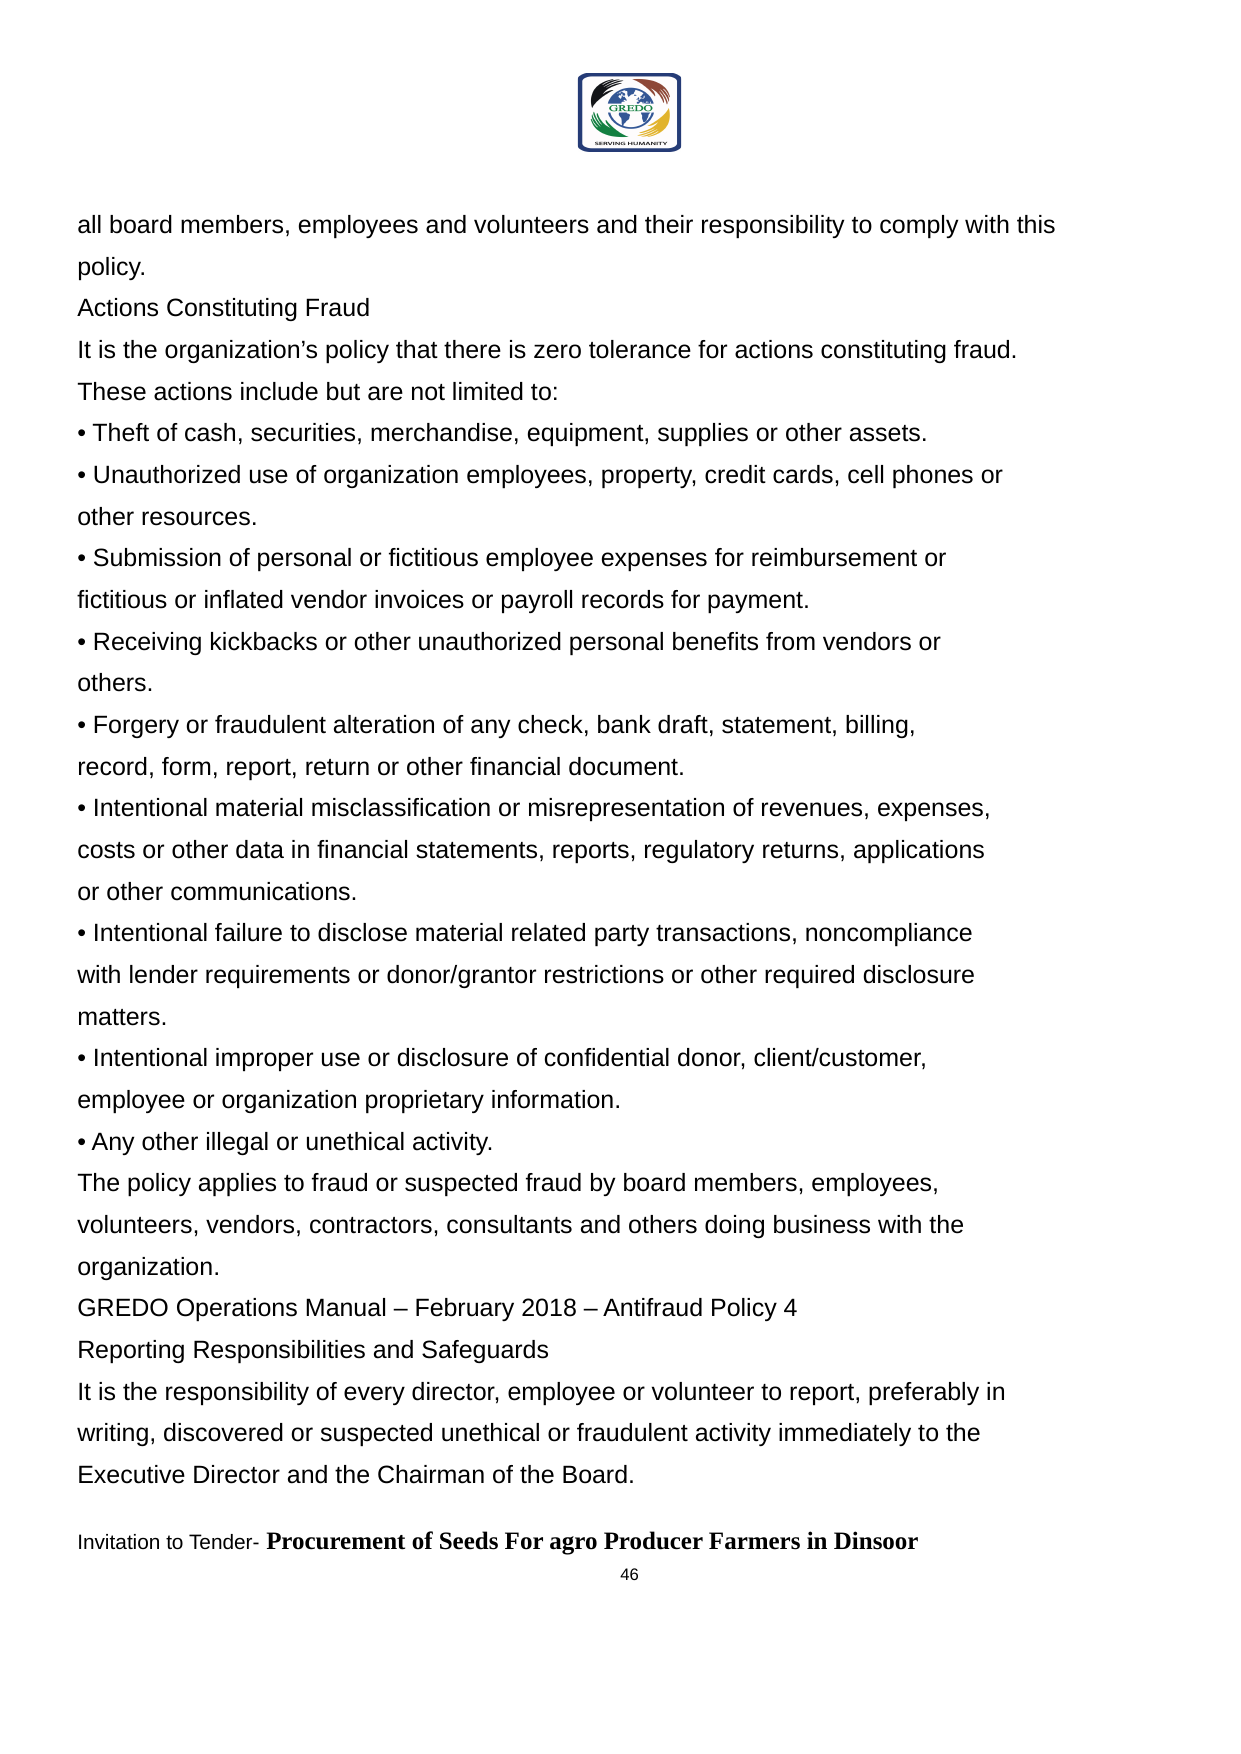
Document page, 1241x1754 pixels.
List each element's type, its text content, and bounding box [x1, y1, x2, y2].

text employee or organization proprietary information. [77, 1084, 1182, 1114]
text It is the responsibility of every director, employee or volunteer to report, preferably in [77, 1376, 1182, 1405]
text • Any other illegal or unethical activity. [77, 1126, 1182, 1155]
text • Intentional improper use or disclosure of confidential donor, client/customer, [77, 1043, 1182, 1072]
text • Intentional material misclassification or misrepresentation of revenues, expenses, [77, 793, 1182, 822]
picture [577, 73, 682, 152]
text GREDO Operations Manual – February 2018 – Antifraud Policy 4 [77, 1293, 1182, 1322]
text It is the organization’s policy that there is zero tolerance for actions constituting fraud. [77, 334, 1182, 364]
text volunteers, vendors, contractors, consultants and others doing business with the [77, 1209, 1182, 1239]
text These actions include but are not limited to: [77, 376, 1182, 405]
text • Submission of personal or fictitious employee expenses for reimbursement or [77, 543, 1182, 572]
text • Forgery or fraudulent alteration of any check, bank draft, statement, billing, [77, 709, 1182, 739]
text The policy applies to fraud or suspected fraud by board members, employees, [77, 1168, 1182, 1197]
text other resources. [77, 501, 1182, 530]
text or other communications. [77, 876, 1182, 905]
text • Theft of cash, securities, merchandise, equipment, supplies or other assets. [77, 418, 1182, 447]
text others. [77, 668, 1182, 697]
text policy. [77, 251, 1182, 280]
text all board members, employees and volunteers and their responsibility to comply with this [77, 209, 1182, 239]
text • Receiving kickbacks or other unauthorized personal benefits from vendors or [77, 626, 1182, 655]
text fictitious or inflated vendor invoices or payroll records for payment. [77, 584, 1182, 614]
text organization. [77, 1251, 1182, 1280]
text Actions Constituting Fraud [77, 293, 1182, 322]
text Executive Director and the Chairman of the Board. [77, 1459, 1182, 1489]
text Reporting Responsibilities and Safeguards [77, 1334, 1182, 1364]
text • Unauthorized use of organization employees, property, credit cards, cell phones or [77, 459, 1182, 489]
text matters. [77, 1001, 1182, 1030]
text with lender requirements or donor/grantor restrictions or other required disclosure [77, 959, 1182, 989]
text • Intentional failure to disclose material related party transactions, noncompliance [77, 918, 1182, 947]
text record, form, report, return or other financial document. [77, 751, 1182, 780]
text costs or other data in financial statements, reports, regulatory returns, applications [77, 834, 1182, 864]
text writing, discovered or suspected unethical or fraudulent activity immediately to the [77, 1418, 1182, 1447]
